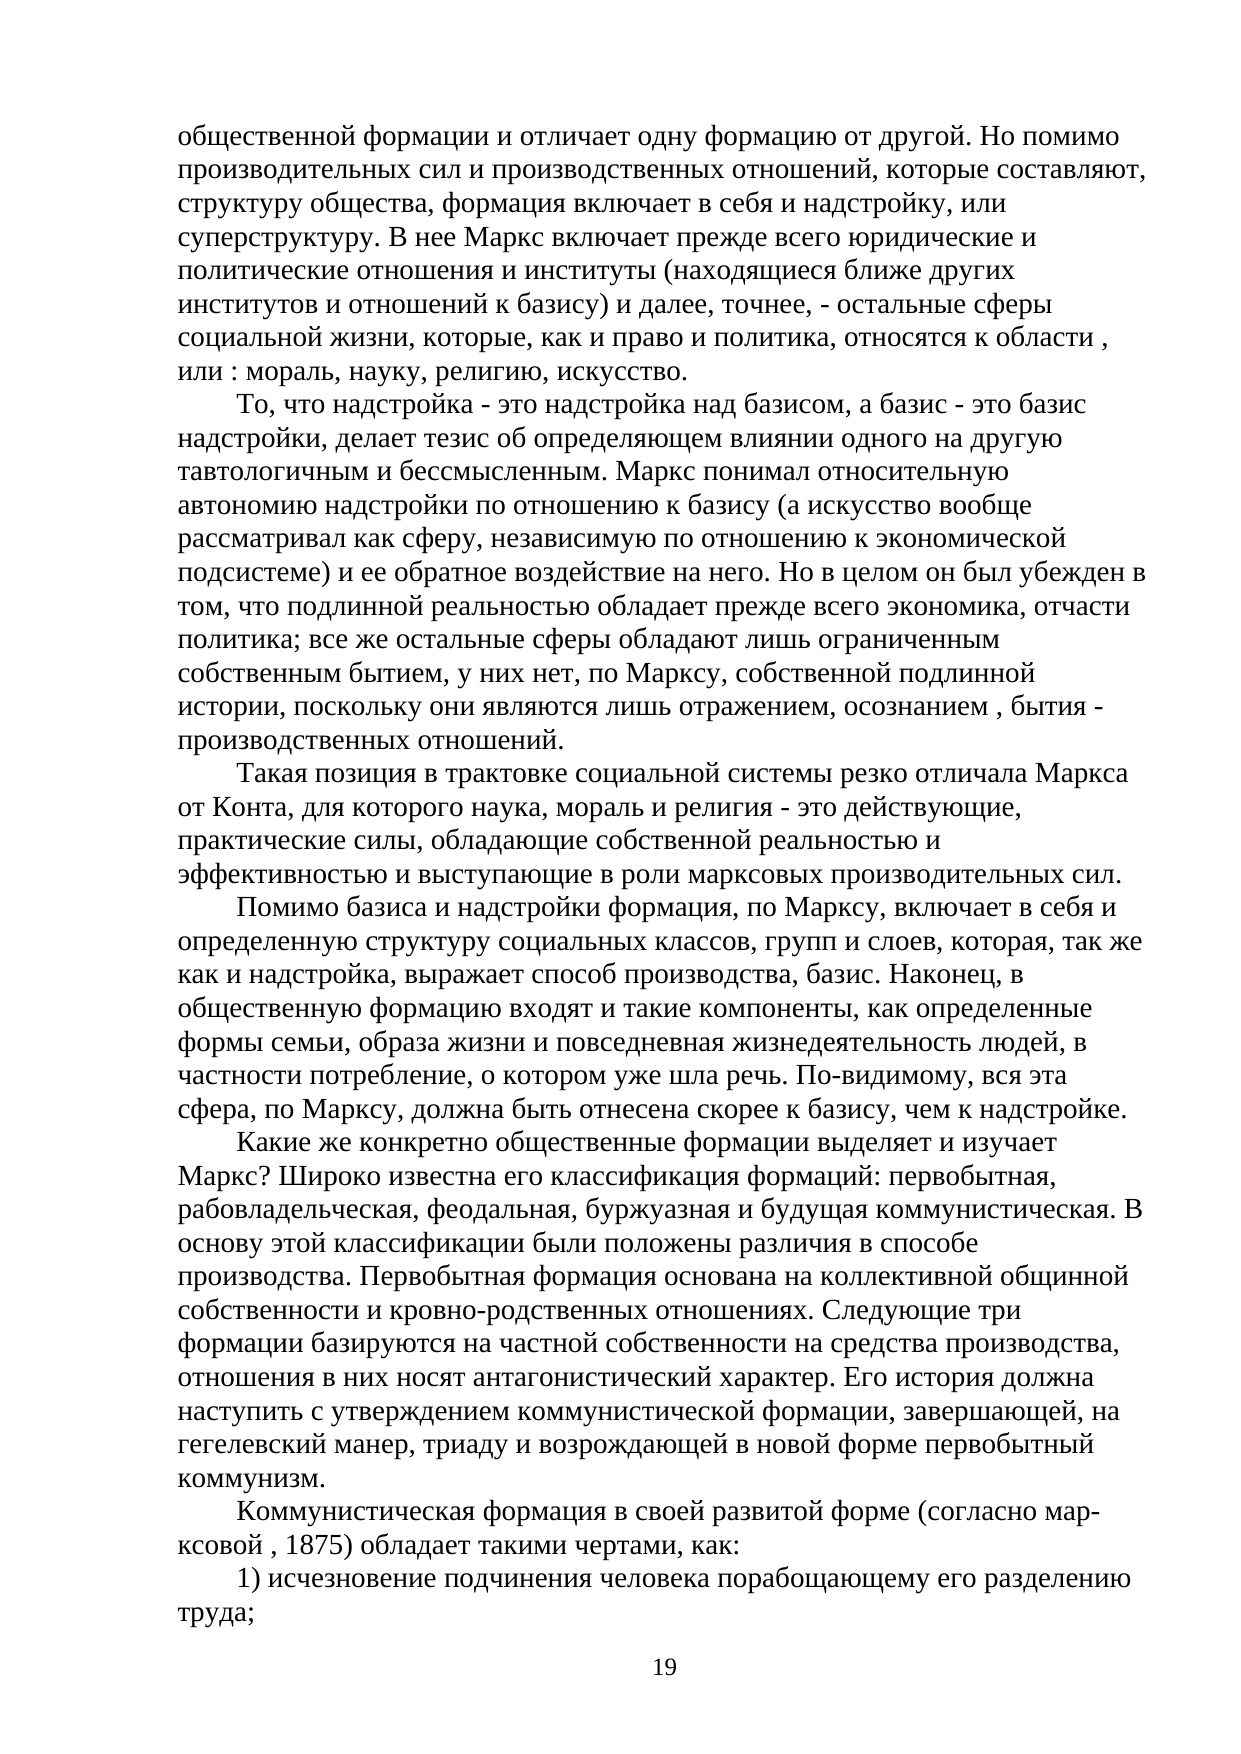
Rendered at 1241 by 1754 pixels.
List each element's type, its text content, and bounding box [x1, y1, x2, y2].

text Какие же конкретно общественные формации выделяет и изучает Маркс? Широко известна его классификация формаций: первобытная, рабовладельческая, феодальная, буржуазная и будущая коммунистическая. В основу этой классификации были положены различия в способе производства. Первобытная формация основана на коллективной общинной собственности и кровно-родственных отношениях. Следующие три формации базируются на частной собственности на средства производства, отношения в них носят антагонистический характер. Его история должна наступить с утверждением коммунистической формации, завершающей, на гегелевский манер, триаду и возрождающей в новой форме первобытный коммунизм. [177, 1124, 1152, 1493]
text Такая позиция в трактовке социальной системы резко отличала Маркса от Конта, для которого наука, мораль и религия - это действующие, практические силы, обладающие собственной реальностью и эффективностью и выступающие в роли марксовых производительных сил. [177, 755, 1152, 889]
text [177, 118, 1152, 386]
text Помимо базиса и надстройки формация, по Марксу, включает в себя и определенную структуру социальных классов, групп и слоев, которая, так же как и надстройка, выражает способ производства, базис. Наконец, в общественную формацию входят и такие компоненты, как определенные формы семьи, образа жизни и повседневная жизнедеятельность людей, в частности потребление, о котором уже шла речь. По-видимому, вся эта сфера, по Марксу, должна быть отнесена скорее к базису, чем к надстройке. [177, 889, 1152, 1124]
text Коммунистическая формация в своей развитой форме (согласно мар-ксовой , 1875) обладает такими чертами, как: [177, 1493, 1152, 1560]
text 1) исчезновение подчинения человека порабощающему его разделению труда; [177, 1560, 1152, 1627]
text То, что надстройка - это надстройка над базисом, а базис - это базис надстройки, делает тезис об определяющем влиянии одного на другую тавтологичным и бессмысленным. Маркс понимал относительную автономию надстройки по отношению к базису (а искусство вообще рассматривал как сферу, независимую по отношению к экономической подсистеме) и ее обратное воздействие на него. Но в целом он был убежден в том, что подлинной реальностью обладает прежде всего экономика, отчасти политика; все же остальные сферы обладают лишь ограниченным собственным бытием, у них нет, по Марксу, собственной подлинной истории, поскольку они являются лишь отражением, осознанием , бытия - производственных отношений. [177, 386, 1152, 755]
